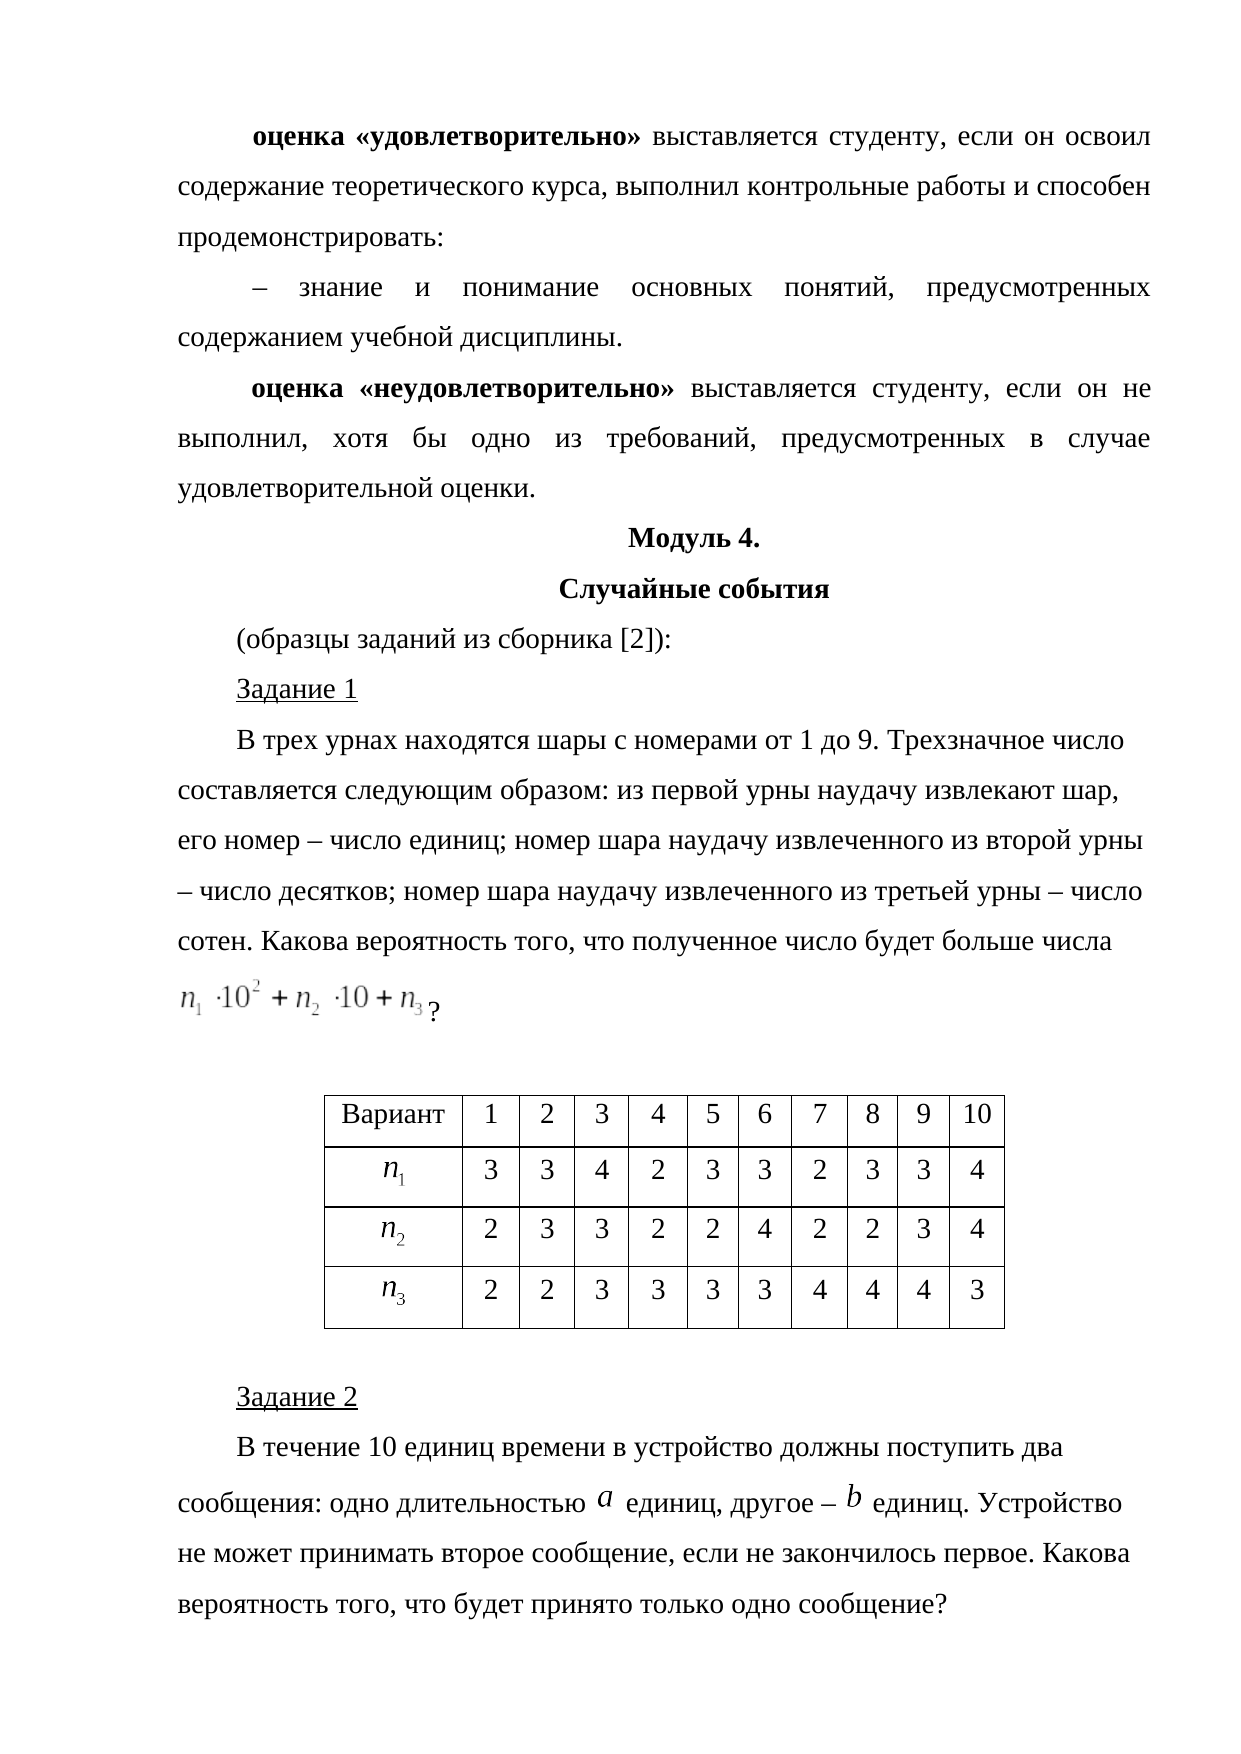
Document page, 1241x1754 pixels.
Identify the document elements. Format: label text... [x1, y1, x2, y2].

table_cell 3 [898, 1208, 949, 1266]
table_cell 4 [739, 1208, 791, 1266]
table_cell 3 [575, 1267, 628, 1328]
table_cell 3 [739, 1148, 791, 1206]
table_cell 3 [688, 1148, 738, 1206]
table_cell 4 [792, 1267, 847, 1328]
table_cell 3 [950, 1267, 1004, 1328]
table_header 2 [520, 1096, 574, 1146]
table_cell 2 [629, 1208, 687, 1266]
text – знание и понимание основных понятий, предусмотренных содержанием учебной дисциплины. [177, 269, 1152, 353]
table_cell 3 [848, 1148, 897, 1206]
table_cell [325, 1267, 462, 1328]
table_cell 2 [848, 1208, 897, 1266]
table_cell 2 [463, 1267, 519, 1328]
text Модуль 4. [177, 521, 1152, 554]
table_cell 2 [463, 1208, 519, 1266]
table_cell 4 [575, 1148, 628, 1206]
text (образцы заданий из сборника [2]): [177, 621, 1152, 655]
table_cell 3 [575, 1208, 628, 1266]
table_header 6 [739, 1096, 791, 1146]
table_header 9 [898, 1096, 949, 1146]
table_cell [325, 1208, 462, 1266]
table_cell 2 [792, 1148, 847, 1206]
table_header 10 [950, 1096, 1004, 1146]
table_cell 3 [688, 1267, 738, 1328]
table_cell [325, 1148, 462, 1206]
table_cell 3 [629, 1267, 687, 1328]
table_cell 4 [950, 1148, 1004, 1206]
text Задание 2 [177, 1379, 1152, 1413]
table_cell 4 [898, 1267, 949, 1328]
table_header 8 [848, 1096, 897, 1146]
table_cell 3 [739, 1267, 791, 1328]
text Задание 1 [177, 672, 1152, 705]
table_cell 2 [520, 1267, 574, 1328]
text оценка «неудовлетворительно» выставляется студенту, если он не выполнил, хотя бы одно из требований, предусмотренных в случае удовлетворительной оценки. [177, 370, 1152, 504]
table_header 3 [575, 1096, 628, 1146]
table_cell 3 [463, 1148, 519, 1206]
text В трех урнах находятся шары с номерами от 1 до 9. Трехзначное число составляется следующим образом: из первой урны наудачу извлекают шар, его номер – число единиц; номер шара наудачу извлеченного из второй урны – число десятков; номер шара наудачу извлеченного из третьей урны – число сотен. Какова вероятность того, что полученное число будет больше числа ? [177, 722, 1152, 1028]
table_header 7 [792, 1096, 847, 1146]
table_header 1 [463, 1096, 519, 1146]
table_cell 3 [898, 1148, 949, 1206]
text оценка «удовлетворительно» выставляется студенту, если он освоил содержание теоретического курса, выполнил контрольные работы и способен продемонстрировать: [177, 118, 1152, 252]
table_cell 3 [520, 1208, 574, 1266]
table_cell 2 [629, 1148, 687, 1206]
table_cell 4 [848, 1267, 897, 1328]
table_header Вариант [325, 1096, 462, 1146]
text Случайные события [177, 571, 1152, 604]
table_cell 4 [950, 1208, 1004, 1266]
table_header 4 [629, 1096, 687, 1146]
table_header 5 [688, 1096, 738, 1146]
table_cell 3 [520, 1148, 574, 1206]
table_cell 2 [688, 1208, 738, 1266]
text В течение 10 единиц времени в устройство должны поступить два сообщения: одно длительностью единиц, другое – единиц. Устройство не может принимать второе сообщение, если не закончилось первое. Какова вероятность того, что будет принято только одно сообщение? [177, 1429, 1152, 1619]
table_cell 2 [792, 1208, 847, 1266]
